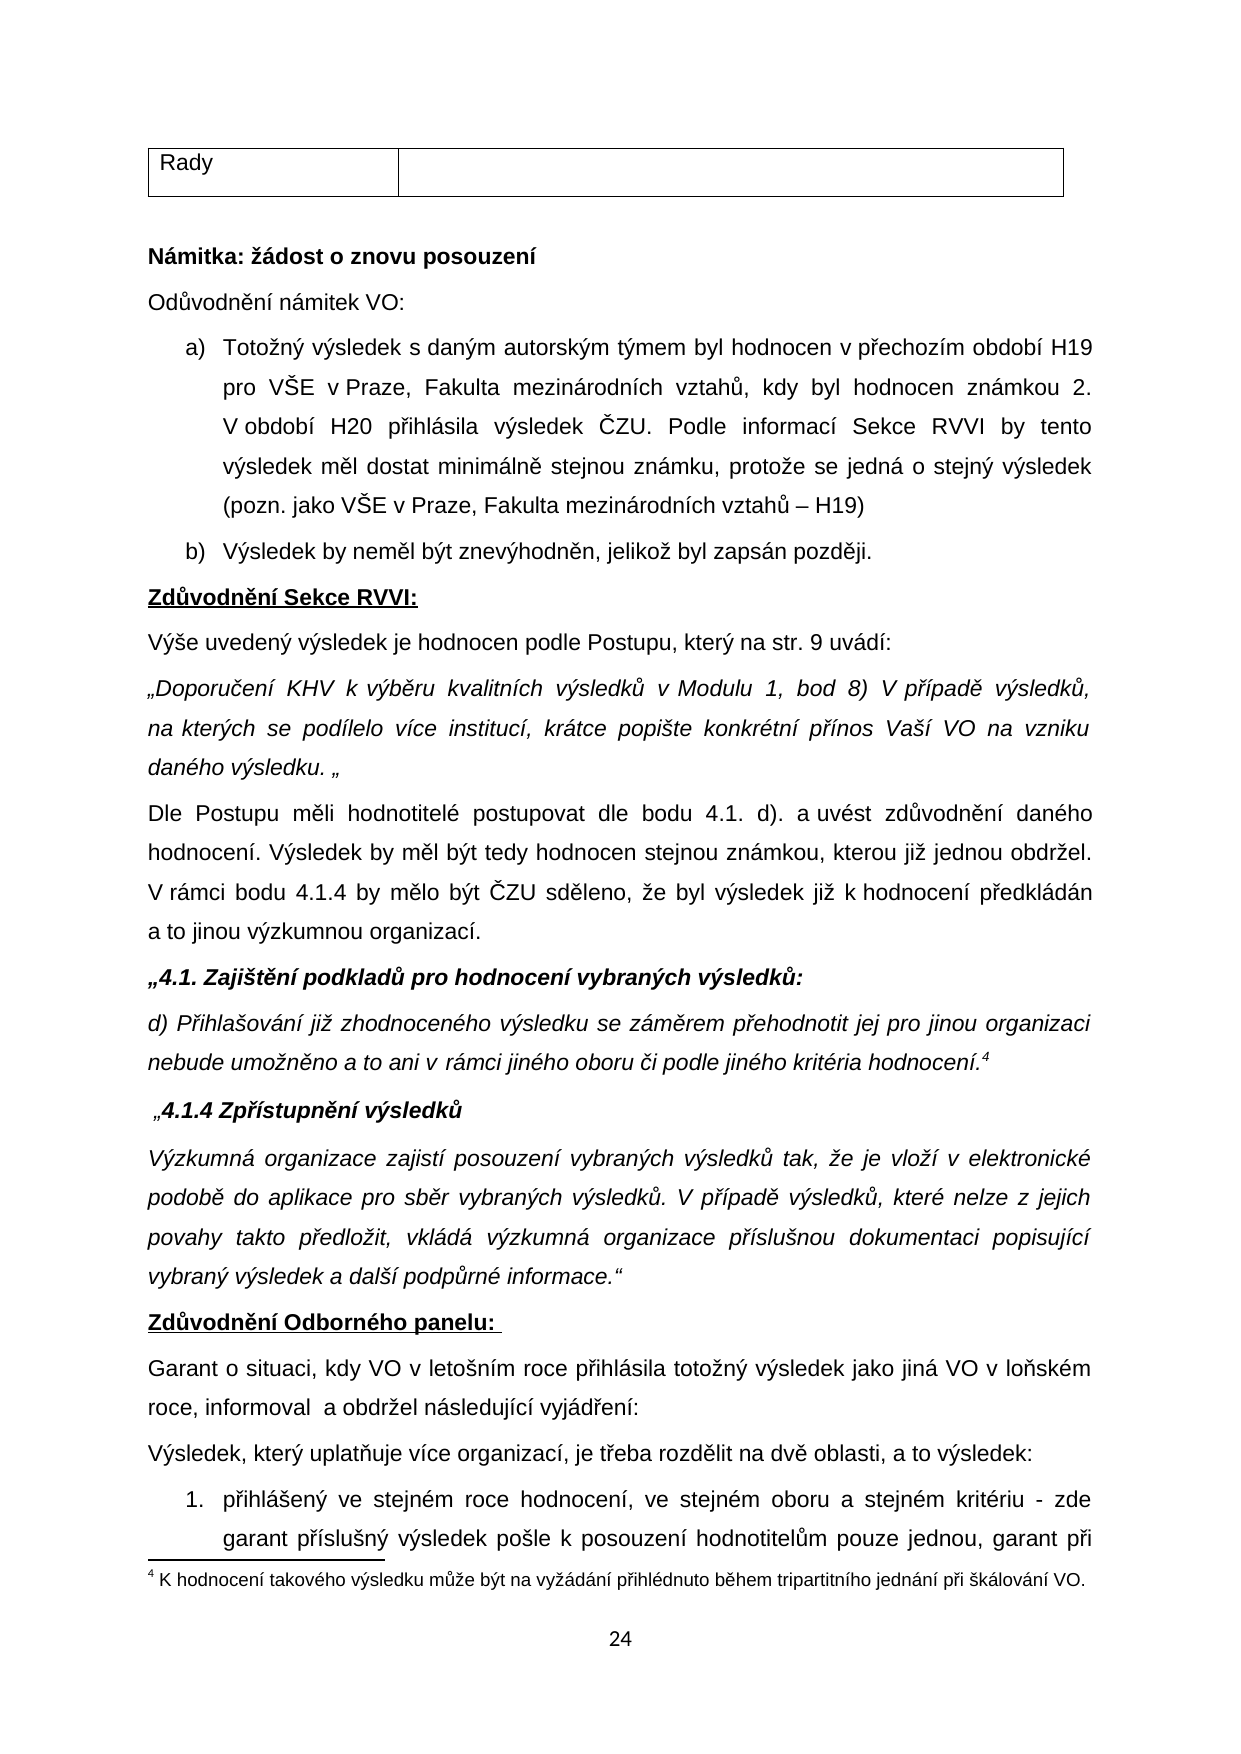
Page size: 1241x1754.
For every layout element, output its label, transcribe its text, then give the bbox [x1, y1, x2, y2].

list Výsledek by neměl být znevýhodněn, jelikož byl zapsán později. [185, 538, 1093, 564]
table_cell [149, 149, 398, 196]
list Totožný výsledek s daným autorským týmem byl hodnocen v přechozím období H19 pro VŠE v Praze, Fakulta mezinárodních vztahů, kdy byl hodnocen známkou 2. V období H20 přihlásila výsledek ČZU. Podle informací Sekce RVVI by tento výsledek měl dostat minimálně stejnou známku, protože se jedná o stejný výsledek (pozn. jako VŠE v Praze, Fakulta mezinárodních vztahů – H19) [185, 334, 1093, 518]
text Zdůvodnění Sekce RVVI: [148, 584, 1093, 610]
text Dle Postupu měli hodnotitelé postupovat dle bodu 4.1. d). a uvést zdůvodnění daného hodnocení. Výsledek by měl být tedy hodnocen stejnou známkou, kterou již jednou obdržel. V rámci bodu 4.1.4 by mělo být ČZU sděleno, že byl výsledek již k hodnocení předkládán a to jinou výzkumnou organizací. [148, 800, 1093, 944]
text Námitka: žádost o znovu posouzení [148, 243, 1093, 269]
text Odůvodnění námitek VO: [148, 288, 1093, 315]
text „4.1.4 Zpřístupnění výsledků [139, 1095, 1101, 1125]
text d) Přihlašování již zhodnoceného výsledku se záměrem přehodnotit jej pro jinou organizaci nebude umožněno a to ani v rámci jiného oboru či podle jiného kritéria hodnocení. [148, 1010, 1093, 1076]
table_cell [399, 149, 1063, 196]
text „Doporučení KHV k výběru kvalitních výsledků v Modulu 1, bod 8) V případě výsledků, na kterých se podílelo více institucí, krátce popište konkrétní přínos Vaší VO na vzniku daného výsledku. „ [148, 675, 1093, 780]
text „4.1. Zajištění podkladů pro hodnocení vybraných výsledků: [148, 964, 1093, 990]
text Výsledek, který uplatňuje více organizací, je třeba rozdělit na dvě oblasti, a to výsledek: [148, 1440, 1093, 1466]
text Garant o situaci, kdy VO v letošním roce přihlásila totožný výsledek jako jiná VO v loňském roce, informoval a obdržel následující vyjádření: [148, 1355, 1093, 1421]
text Zdůvodnění Odborného panelu: [148, 1309, 1093, 1335]
text Výše uvedený výsledek je hodnocen podle Postupu, který na str. 9 uvádí: [148, 629, 1093, 656]
text Výzkumná organizace zajistí posouzení vybraných výsledků tak, že je vloží v elektronické podobě do aplikace pro sběr vybraných výsledků. V případě výsledků, které nelze z jejich povahy takto předložit, vkládá výzkumná organizace příslušnou dokumentaci popisující vybraný výsledek a další podpůrné informace.“ [148, 1145, 1093, 1289]
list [185, 1486, 1093, 1551]
